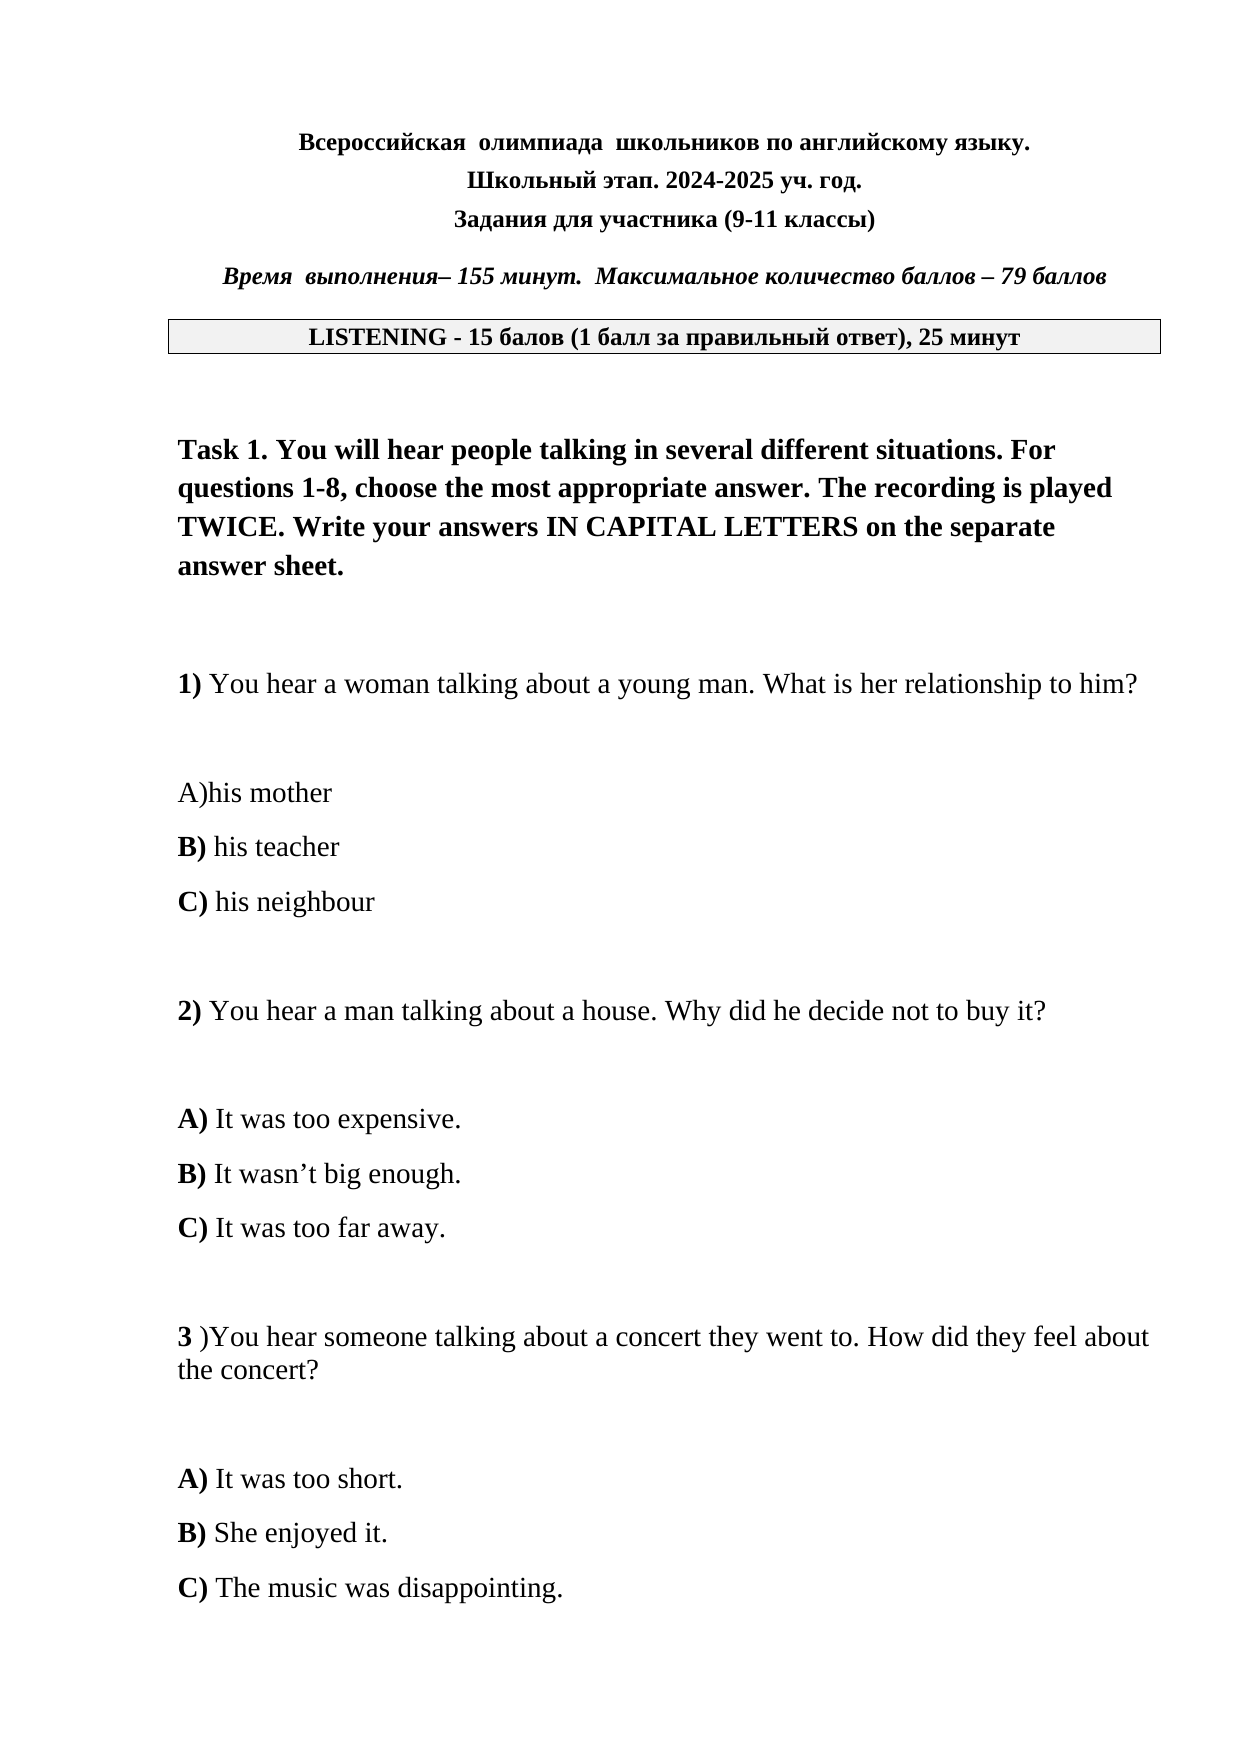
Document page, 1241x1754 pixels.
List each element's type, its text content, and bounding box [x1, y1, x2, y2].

text С) The music was disappointing. [177, 1570, 1152, 1603]
text С) It was too far away. [177, 1210, 1152, 1244]
text Всероссийская олимпиада школьников по английскому языку. [177, 127, 1152, 156]
text A) It was too expensive. [177, 1101, 1152, 1135]
text В) his teacher [177, 829, 1152, 863]
text A)his mother [177, 775, 1152, 809]
text Школьный этап. 2024-2025 уч. год. [177, 166, 1152, 194]
text Task 1. You will hear people talking in several different situations. For questions 1-8, choose the most appropriate answer. The recording is played TWICE. Write your answers IN CAPITAL LETTERS on the separate answer sheet. [177, 432, 1152, 581]
text 2) You hear a man talking about a house. Why did he decide not to buy it? [177, 993, 1152, 1026]
text 1) You hear a woman talking about a young man. What is her relationship to him? [177, 666, 1152, 700]
text LISTENING - 15 балов (1 балл за правильный ответ), 25 минут [169, 320, 1160, 353]
text A) It was too short. [177, 1461, 1152, 1495]
text В) She enjoyed it. [177, 1516, 1152, 1549]
text Задания для участника (9-11 классы) [177, 204, 1152, 232]
text В) It wasn’t big enough. [177, 1156, 1152, 1189]
text Время выполнения– 155 минут. Максимальное количество баллов – 79 баллов [177, 261, 1152, 290]
text С) his neighbour [177, 884, 1152, 917]
text 3 )You hear someone talking about a concert they went to. How did they feel about the concert? [177, 1319, 1152, 1386]
